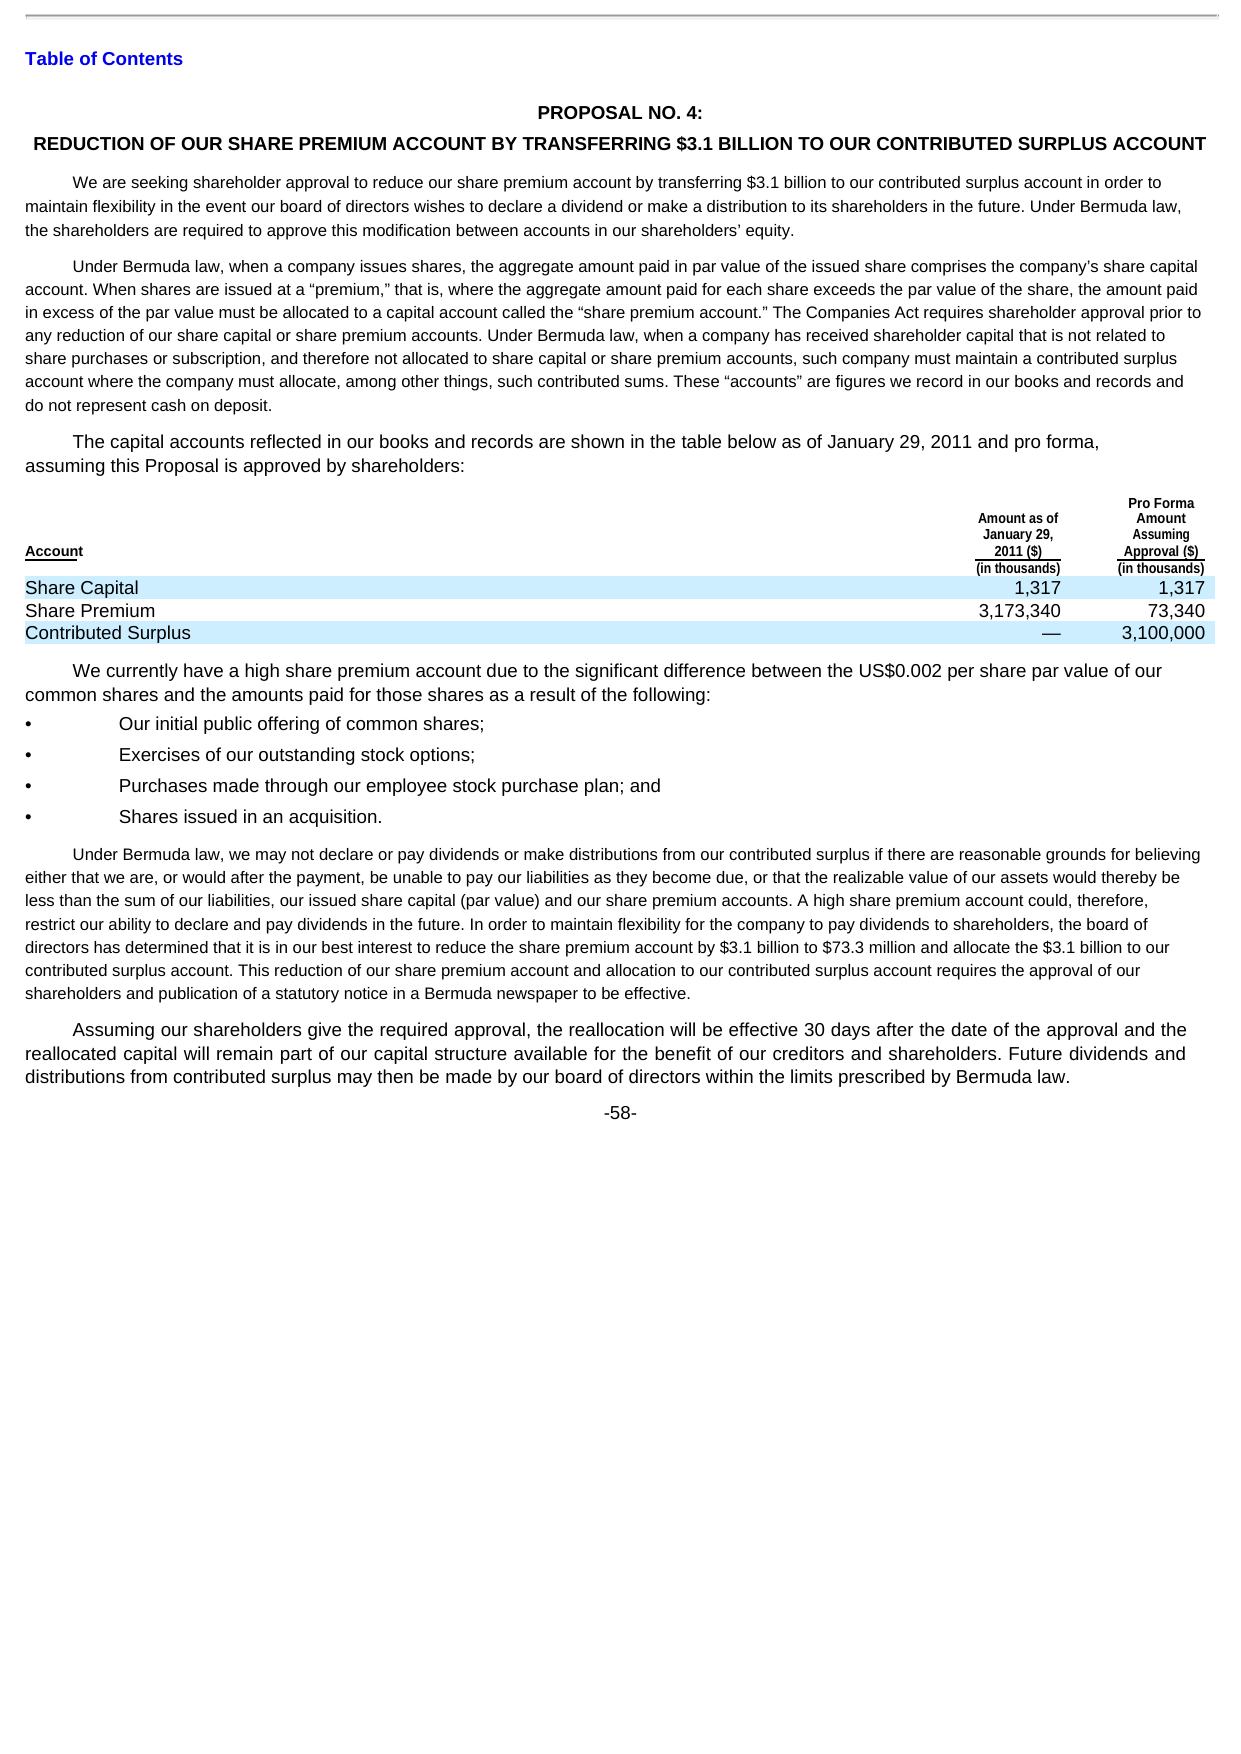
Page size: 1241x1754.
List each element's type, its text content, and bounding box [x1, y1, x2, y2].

text We are seeking shareholder approval to reduce our share premium account by transferring $3.1 billion to our contributed surplus account in order to maintain flexibility in the event our board of directors wishes to declare a dividend or make a distribution to its shareholders in the future. Under Bermuda law, the shareholders are required to approve this modification between accounts in our shareholders’ equity. [25, 173, 1190, 240]
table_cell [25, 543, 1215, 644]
list Our initial public offering of common shares; [25, 713, 1215, 734]
text We currently have a high share premium account due to the significant difference between the US$0.002 per share par value of our common shares and the amounts paid for those shares as a result of the following: [25, 660, 1209, 705]
list Purchases made through our employee stock purchase plan; and [25, 774, 1215, 796]
text Under Bermuda law, when a company issues shares, the aggregate amount paid in par value of the issued share comprises the company’s share capital account. When shares are issued at a “premium,” that is, where the aggregate amount paid for each share exceeds the par value of the share, the amount paid in excess of the par value must be allocated to a capital account called the “share premium account.” The Companies Act requires shareholder approval prior to any reduction of our share capital or share premium accounts. Under Bermuda law, when a company has received shareholder capital that is not related to share purchases or subscription, and therefore not allocated to share capital or share premium accounts, such company must maintain a contributed surplus account where the company must allocate, among other things, such contributed sums. These “accounts” are figures we record in our books and records and do not represent cash on deposit. [25, 257, 1205, 414]
text Assuming our shareholders give the required approval, the reallocation will be effective 30 days after the date of the approval and the reallocated capital will remain part of our capital structure available for the benefit of our creditors and shareholders. Future dividends and distributions from contributed surplus may then be made by our board of directors within the limits prescribed by Bermuda law. [25, 1019, 1188, 1087]
list Exercises of our outstanding stock options; [25, 744, 1215, 765]
text The capital accounts reflected in our books and records are shown in the table below as of January 29, 2011 and pro forma, assuming this Proposal is approved by shareholders: [25, 431, 1165, 476]
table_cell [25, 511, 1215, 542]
text REDUCTION OF OUR SHARE PREMIUM ACCOUNT BY TRANSFERRING $3.1 BILLION TO OUR CONTRIBUTED SURPLUS ACCOUNT [25, 133, 1215, 154]
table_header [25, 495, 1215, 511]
text Under Bermuda law, we may not declare or pay dividends or make distributions from our contributed surplus if there are reasonable grounds for believing either that we are, or would after the payment, be unable to pay our liabilities as they become due, or that the realizable value of our assets would thereby be less than the sum of our liabilities, our issued share capital (par value) and our share premium accounts. A high share premium account could, therefore, restrict our ability to declare and pay dividends in the future. In order to maintain flexibility for the company to pay dividends to shareholders, the board of directors has determined that it is in our best interest to reduce the share premium account by $3.1 billion to $73.3 million and allocate the $3.1 billion to our contributed surplus account. This reduction of our share premium account and allocation to our contributed surplus account requires the approval of our shareholders and publication of a statutory notice in a Bermuda newspaper to be effective. [25, 845, 1203, 1003]
list Shares issued in an acquisition. [25, 806, 1215, 827]
text -58- [25, 1102, 1215, 1123]
picture [23, 14, 1220, 21]
text Table of Contents [25, 48, 1215, 69]
text PROPOSAL NO. 4: [25, 102, 1215, 123]
